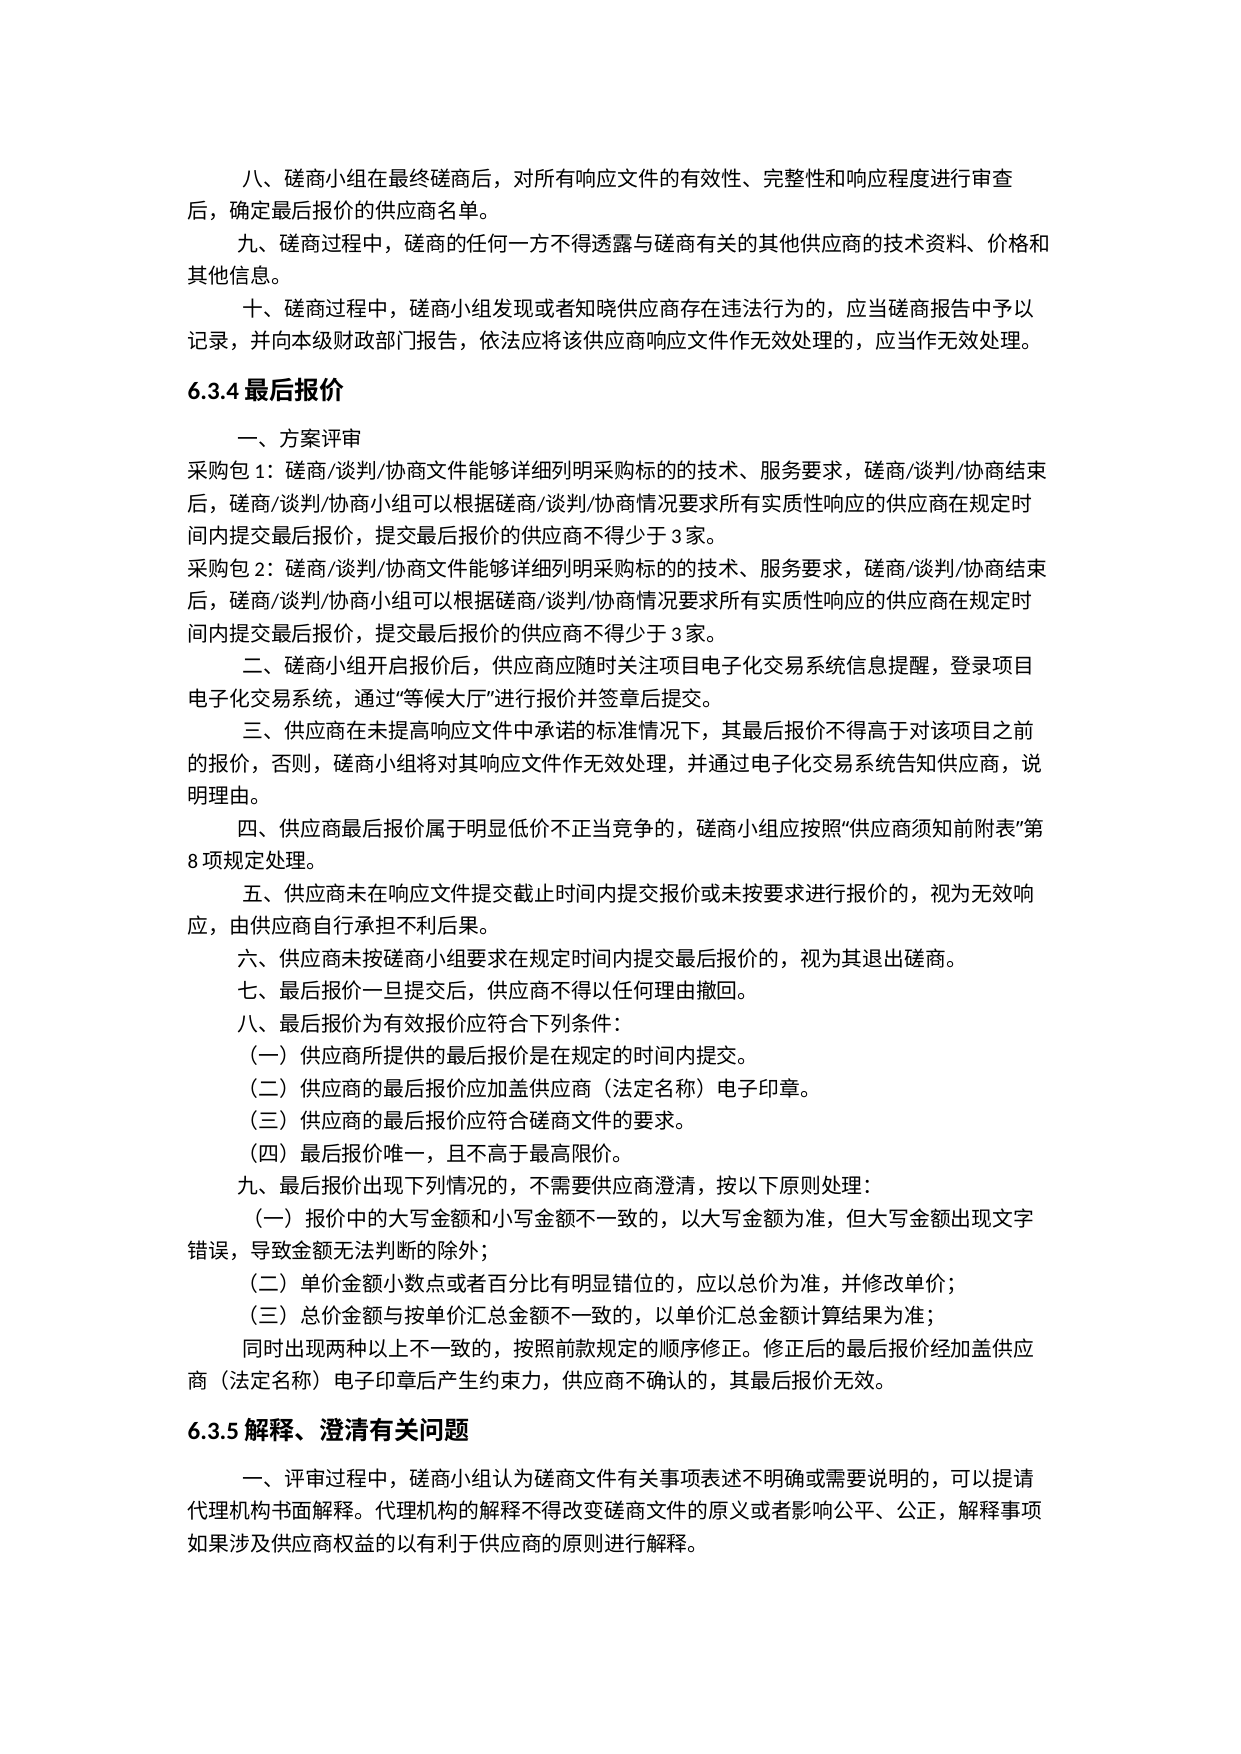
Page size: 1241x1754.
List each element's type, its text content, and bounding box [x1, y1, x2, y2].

text 6.3.4最后报价 [187, 357, 1053, 422]
text （二）供应商的最后报价应加盖供应商（法定名称）电子印章。 [187, 1072, 1053, 1104]
text 一、评审过程中，磋商小组认为磋商文件有关事项表述不明确或需要说明的，可以提请代理机构书面解释。代理机构的解释不得改变磋商文件的原义或者影响公平、公正，解释事项如果涉及供应商权益的以有利于供应商的原则进行解释。 [187, 1462, 1053, 1559]
text 十、磋商过程中，磋商小组发现或者知晓供应商存在违法行为的，应当磋商报告中予以记录，并向本级财政部门报告，依法应将该供应商响应文件作无效处理的，应当作无效处理。 [187, 292, 1053, 357]
text 七、最后报价一旦提交后，供应商不得以任何理由撤回。 [187, 974, 1053, 1007]
text 采购包1：磋商/谈判/协商文件能够详细列明采购标的的技术、服务要求，磋商/谈判/协商结束后，磋商/谈判/协商小组可以根据磋商/谈判/协商情况要求所有实质性响应的供应商在规定时间内提交最后报价，提交最后报价的供应商不得少于3家。 [187, 454, 1053, 552]
text 九、磋商过程中，磋商的任何一方不得透露与磋商有关的其他供应商的技术资料、价格和其他信息。 [187, 227, 1053, 292]
text （四）最后报价唯一，且不高于最高限价。 [187, 1137, 1053, 1169]
text 二、磋商小组开启报价后，供应商应随时关注项目电子化交易系统信息提醒，登录项目电子化交易系统，通过“等候大厅”进行报价并签章后提交。 [187, 649, 1053, 714]
text 八、最后报价为有效报价应符合下列条件： [187, 1007, 1053, 1039]
text （二）单价金额小数点或者百分比有明显错位的，应以总价为准，并修改单价； [187, 1267, 1053, 1299]
text 一、方案评审 [187, 422, 1053, 454]
text 同时出现两种以上不一致的，按照前款规定的顺序修正。修正后的最后报价经加盖供应商（法定名称）电子印章后产生约束力，供应商不确认的，其最后报价无效。 [187, 1332, 1053, 1397]
text 八、磋商小组在最终磋商后，对所有响应文件的有效性、完整性和响应程度进行审查后，确定最后报价的供应商名单。 [187, 162, 1053, 227]
text 6.3.5解释、澄清有关问题 [187, 1397, 1053, 1462]
text 九、最后报价出现下列情况的，不需要供应商澄清，按以下原则处理： [187, 1169, 1053, 1202]
text 五、供应商未在响应文件提交截止时间内提交报价或未按要求进行报价的，视为无效响应，由供应商自行承担不利后果。 [187, 877, 1053, 942]
text （三）总价金额与按单价汇总金额不一致的，以单价汇总金额计算结果为准； [187, 1299, 1053, 1332]
text 三、供应商在未提高响应文件中承诺的标准情况下，其最后报价不得高于对该项目之前的报价，否则，磋商小组将对其响应文件作无效处理，并通过电子化交易系统告知供应商，说明理由。 [187, 714, 1053, 812]
text （一）报价中的大写金额和小写金额不一致的，以大写金额为准，但大写金额出现文字错误，导致金额无法判断的除外； [187, 1202, 1053, 1267]
text （一）供应商所提供的最后报价是在规定的时间内提交。 [187, 1039, 1053, 1072]
text 采购包2：磋商/谈判/协商文件能够详细列明采购标的的技术、服务要求，磋商/谈判/协商结束后，磋商/谈判/协商小组可以根据磋商/谈判/协商情况要求所有实质性响应的供应商在规定时间内提交最后报价，提交最后报价的供应商不得少于3家。 [187, 552, 1053, 649]
text 六、供应商未按磋商小组要求在规定时间内提交最后报价的，视为其退出磋商。 [187, 942, 1053, 974]
text 四、供应商最后报价属于明显低价不正当竞争的，磋商小组应按照“供应商须知前附表”第8项规定处理。 [187, 812, 1053, 877]
text （三）供应商的最后报价应符合磋商文件的要求。 [187, 1104, 1053, 1137]
